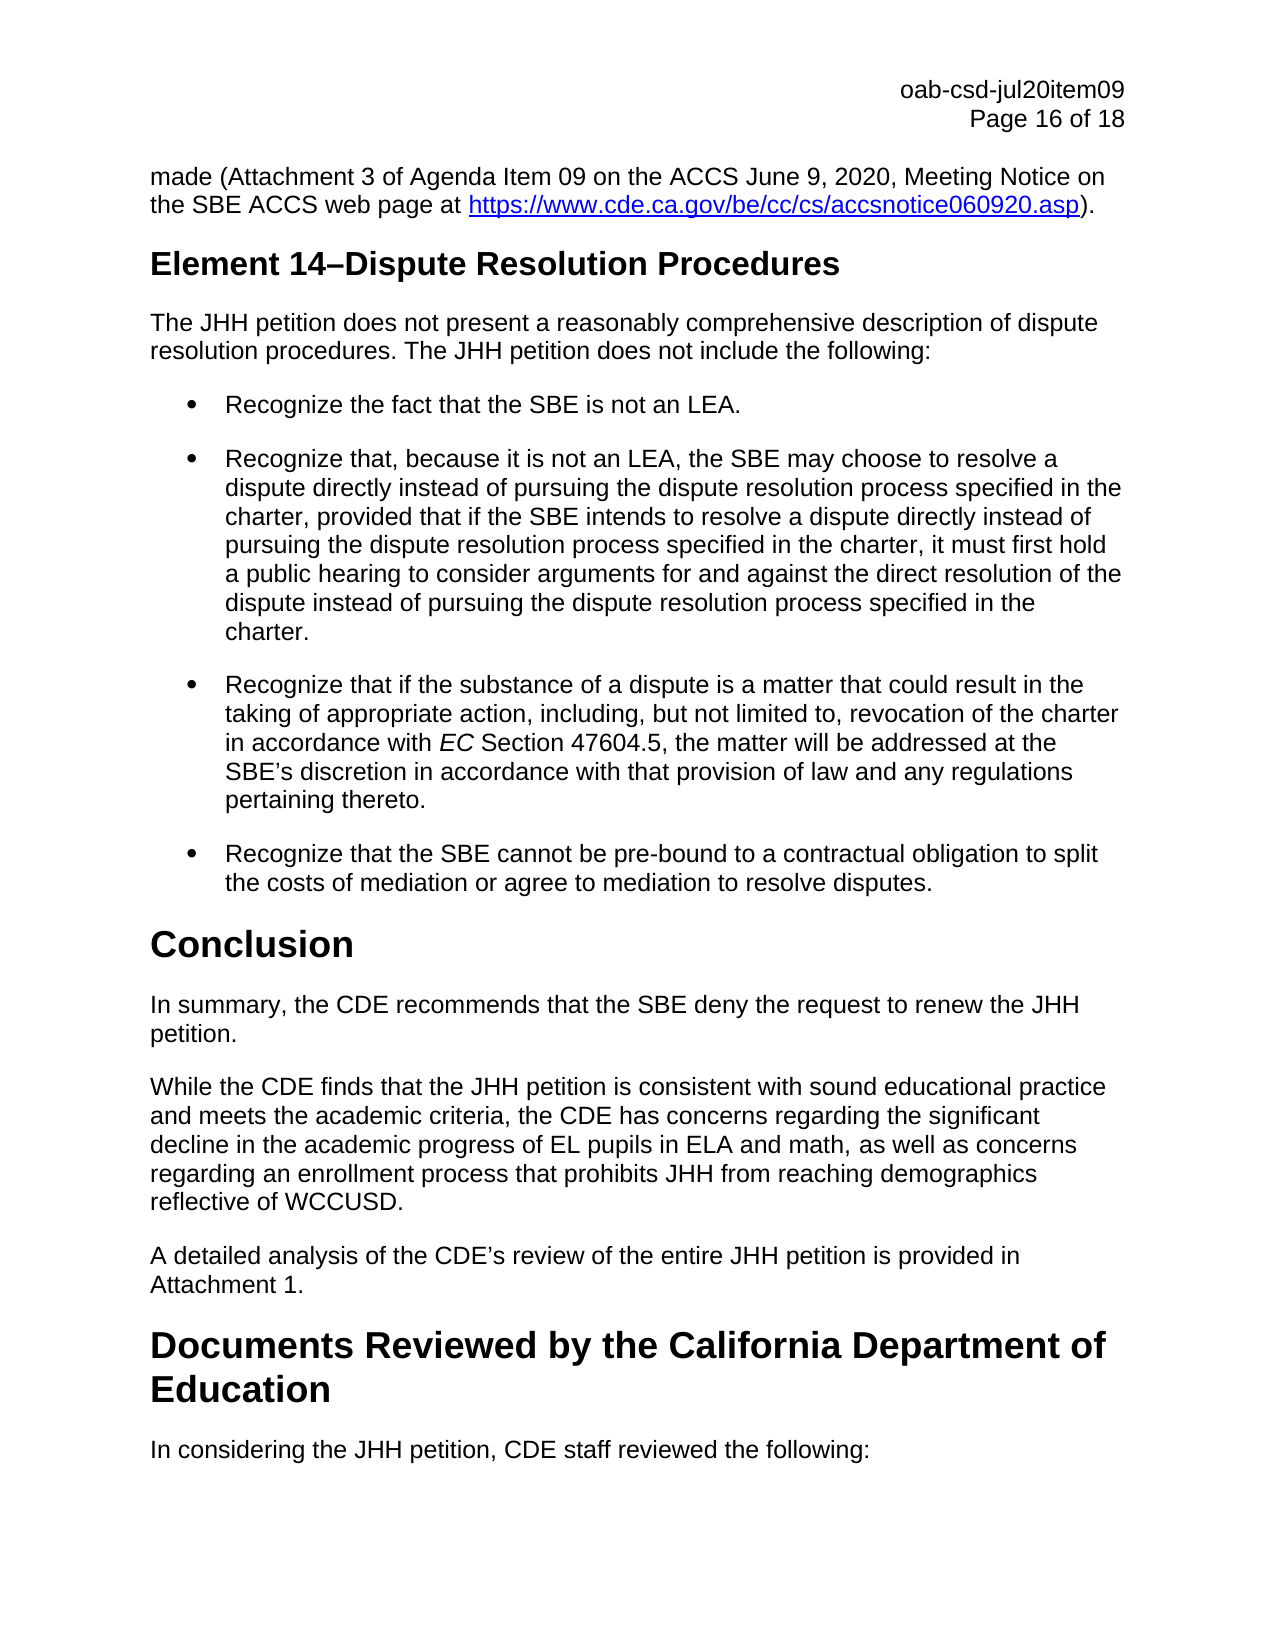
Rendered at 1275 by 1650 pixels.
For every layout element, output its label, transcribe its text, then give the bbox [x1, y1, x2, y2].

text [150, 162, 1125, 219]
text In summary, the CDE recommends that the SBE deny the request to renew the JHH petition. [150, 990, 1125, 1047]
text While the CDE finds that the JHH petition is consistent with sound educational practice and meets the academic criteria, the CDE has concerns regarding the significant decline in the academic progress of EL pupils in ELA and math, as well as concerns regarding an enrollment process that prohibits JHH from reaching demographics reflective of WCCUSD. [150, 1072, 1125, 1216]
list Recognize that if the substance of a dispute is a matter that could result in the taking of appropriate action, including, but not limited to, revocation of the charter in accordance with EC Section 47604.5, the matter will be addressed at the SBE’s discretion in accordance with that provision of law and any regulations pertaining thereto. [187, 670, 1125, 814]
text Documents Reviewed by the California Department of Education [150, 1324, 1125, 1410]
list Recognize that the SBE cannot be pre-bound to a contractual obligation to split the costs of mediation or agree to mediation to resolve disputes. [187, 839, 1125, 897]
text A detailed analysis of the CDE’s review of the entire JHH petition is provided in Attachment 1. [150, 1241, 1125, 1299]
text Element 14–Dispute Resolution Procedures [150, 244, 1125, 283]
list Recognize that, because it is not an LEA, the SBE may choose to resolve a dispute directly instead of pursuing the dispute resolution process specified in the charter, provided that if the SBE intends to resolve a dispute directly instead of pursuing the dispute resolution process specified in the charter, it must first hold a public hearing to consider arguments for and against the direct resolution of the dispute instead of pursuing the dispute resolution process specified in the charter. [187, 444, 1125, 645]
text In considering the JHH petition, CDE staff reviewed the following: [150, 1435, 1125, 1464]
list Recognize the fact that the SBE is not an LEA. [187, 390, 1125, 419]
subtitle Conclusion [150, 922, 1125, 965]
text The JHH petition does not present a reasonably comprehensive description of dispute resolution procedures. The JHH petition does not include the following: [150, 308, 1125, 365]
